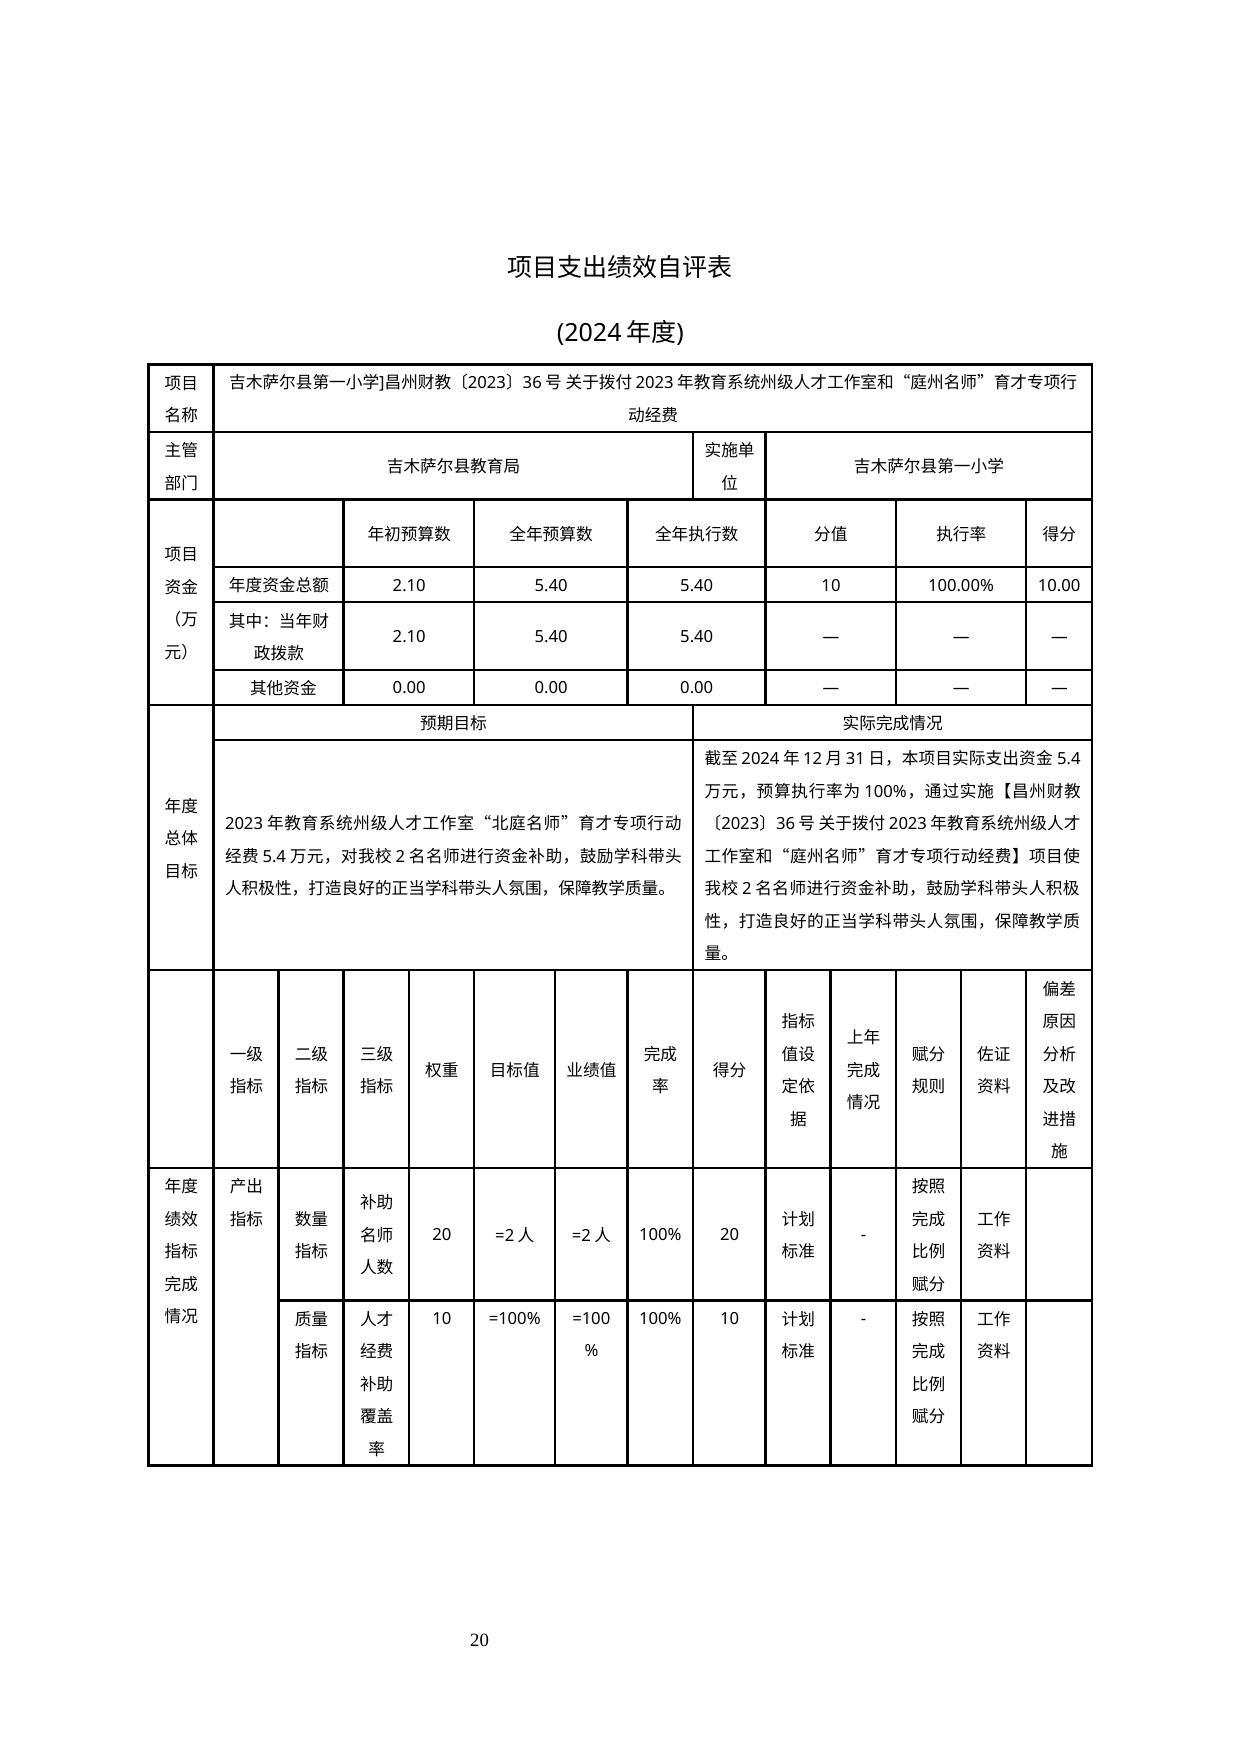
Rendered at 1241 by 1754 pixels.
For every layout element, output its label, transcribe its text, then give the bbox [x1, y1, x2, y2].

table_cell — [1027, 603, 1091, 668]
table_cell =100% [556, 1302, 626, 1464]
table_cell 上年完成情况 [832, 971, 895, 1166]
table_cell 业绩值 [556, 971, 626, 1166]
table_cell 100% [629, 1169, 692, 1299]
table_cell 工作资料 [962, 1169, 1025, 1299]
table_cell 预期目标 [215, 706, 692, 739]
table_cell 执行率 [897, 501, 1025, 566]
table_cell 项目资金（万元） [150, 501, 212, 703]
table_cell 2.10 [345, 603, 473, 668]
table_cell 10 [767, 568, 895, 601]
table_cell 截至2024年12月31日，本项目实际支出资金5.4万元，预算执行率为100%，通过实施【昌州财教〔2023〕36号 关于拨付2023年教育系统州级人才工作室和“庭州名师”育才专项行动经费】项目使我校2名名师进行资金补助，鼓励学科带头人积极性，打造良好的正当学科带头人氛围，保障教学质量。 [694, 741, 1091, 969]
table_cell 主管部门 [150, 433, 212, 498]
table_cell — [897, 671, 1025, 703]
table_cell 实际完成情况 [694, 706, 1091, 739]
table_cell 佐证资料 [962, 971, 1025, 1166]
table_cell 100.00% [897, 568, 1025, 601]
table_cell — [1027, 671, 1091, 703]
table_cell 一级指标 [215, 971, 277, 1166]
table_cell 年度总体目标 [150, 706, 212, 969]
table_cell 2023年教育系统州级人才工作室“北庭名师”育才专项行动经费5.4万元，对我校2名名师进行资金补助，鼓励学科带头人积极性，打造良好的正当学科带头人氛围，保障教学质量。 [215, 741, 692, 969]
table_cell 5.40 [475, 603, 626, 668]
table_cell 得分 [694, 971, 764, 1166]
table_cell — [767, 603, 895, 668]
table_cell — [897, 603, 1025, 668]
table_cell 目标值 [475, 971, 554, 1166]
table_cell 0.00 [345, 671, 473, 703]
table_cell 0.00 [475, 671, 626, 703]
table_cell 产出指标 [215, 1169, 277, 1464]
table_cell 20 [694, 1169, 764, 1299]
table_cell 10 [410, 1302, 473, 1464]
table_cell 权重 [410, 971, 473, 1166]
table_cell 数量指标 [280, 1169, 342, 1299]
table_cell 项目名称 [150, 366, 212, 431]
table_cell 20 [410, 1169, 473, 1299]
table_cell 质量指标 [280, 1302, 342, 1464]
table_cell 年初预算数 [345, 501, 473, 566]
table_cell 5.40 [475, 568, 626, 601]
table_cell 计划标准 [767, 1169, 829, 1299]
table_cell 5.40 [629, 568, 764, 601]
table_cell 0.00 [629, 671, 764, 703]
table_cell 吉木萨尔县第一小学 [767, 433, 1091, 498]
table_header 项目支出绩效自评表 [148, 233, 1092, 298]
table_cell [1027, 1302, 1091, 1464]
table_cell 5.40 [629, 603, 764, 668]
table_cell 指标值设定依据 [767, 971, 829, 1166]
table_cell =100% [475, 1302, 554, 1464]
table_cell 二级指标 [280, 971, 342, 1166]
table_cell [1027, 1169, 1091, 1299]
table_cell — [767, 671, 895, 703]
table_cell 偏差原因分析及改进措施 [1027, 971, 1091, 1166]
table_cell 年度绩效指标完成情况 [150, 1169, 212, 1464]
table_cell 工作资料 [962, 1302, 1025, 1464]
table_cell 吉木萨尔县第一小学]昌州财教〔2023〕36号 关于拨付2023年教育系统州级人才工作室和“庭州名师”育才专项行动经费 [215, 366, 1091, 431]
table_cell =2人 [475, 1169, 554, 1299]
table_cell 赋分规则 [897, 971, 960, 1166]
table_cell 10 [694, 1302, 764, 1464]
table_cell 补助名师人数 [345, 1169, 408, 1299]
table_cell 吉木萨尔县教育局 [215, 433, 692, 498]
table_cell (2024年度) [148, 298, 1092, 363]
table_cell 人才经费补助覆盖率 [345, 1302, 408, 1464]
table_cell 2.10 [345, 568, 473, 601]
table_cell 全年执行数 [629, 501, 764, 566]
table_cell [150, 971, 212, 1166]
table_cell 按照完成比例赋分 [897, 1302, 960, 1464]
table_cell 按照完成比例赋分 [897, 1169, 960, 1299]
table_cell =2人 [556, 1169, 626, 1299]
table_cell 年度资金总额 [215, 568, 342, 601]
table_cell 完成率 [629, 971, 692, 1166]
table_cell 实施单位 [694, 433, 764, 498]
table_cell 100% [629, 1302, 692, 1464]
table_cell - [832, 1302, 895, 1464]
table_cell 得分 [1027, 501, 1091, 566]
table_cell - [832, 1169, 895, 1299]
table_cell 三级指标 [345, 971, 408, 1166]
table_cell 10.00 [1027, 568, 1091, 601]
table_cell 计划标准 [767, 1302, 829, 1464]
table_cell [215, 501, 342, 566]
table_cell 分值 [767, 501, 895, 566]
table_cell 其他资金 [215, 671, 342, 703]
table_cell 全年预算数 [475, 501, 626, 566]
table_cell 其中：当年财政拨款 [215, 603, 342, 668]
